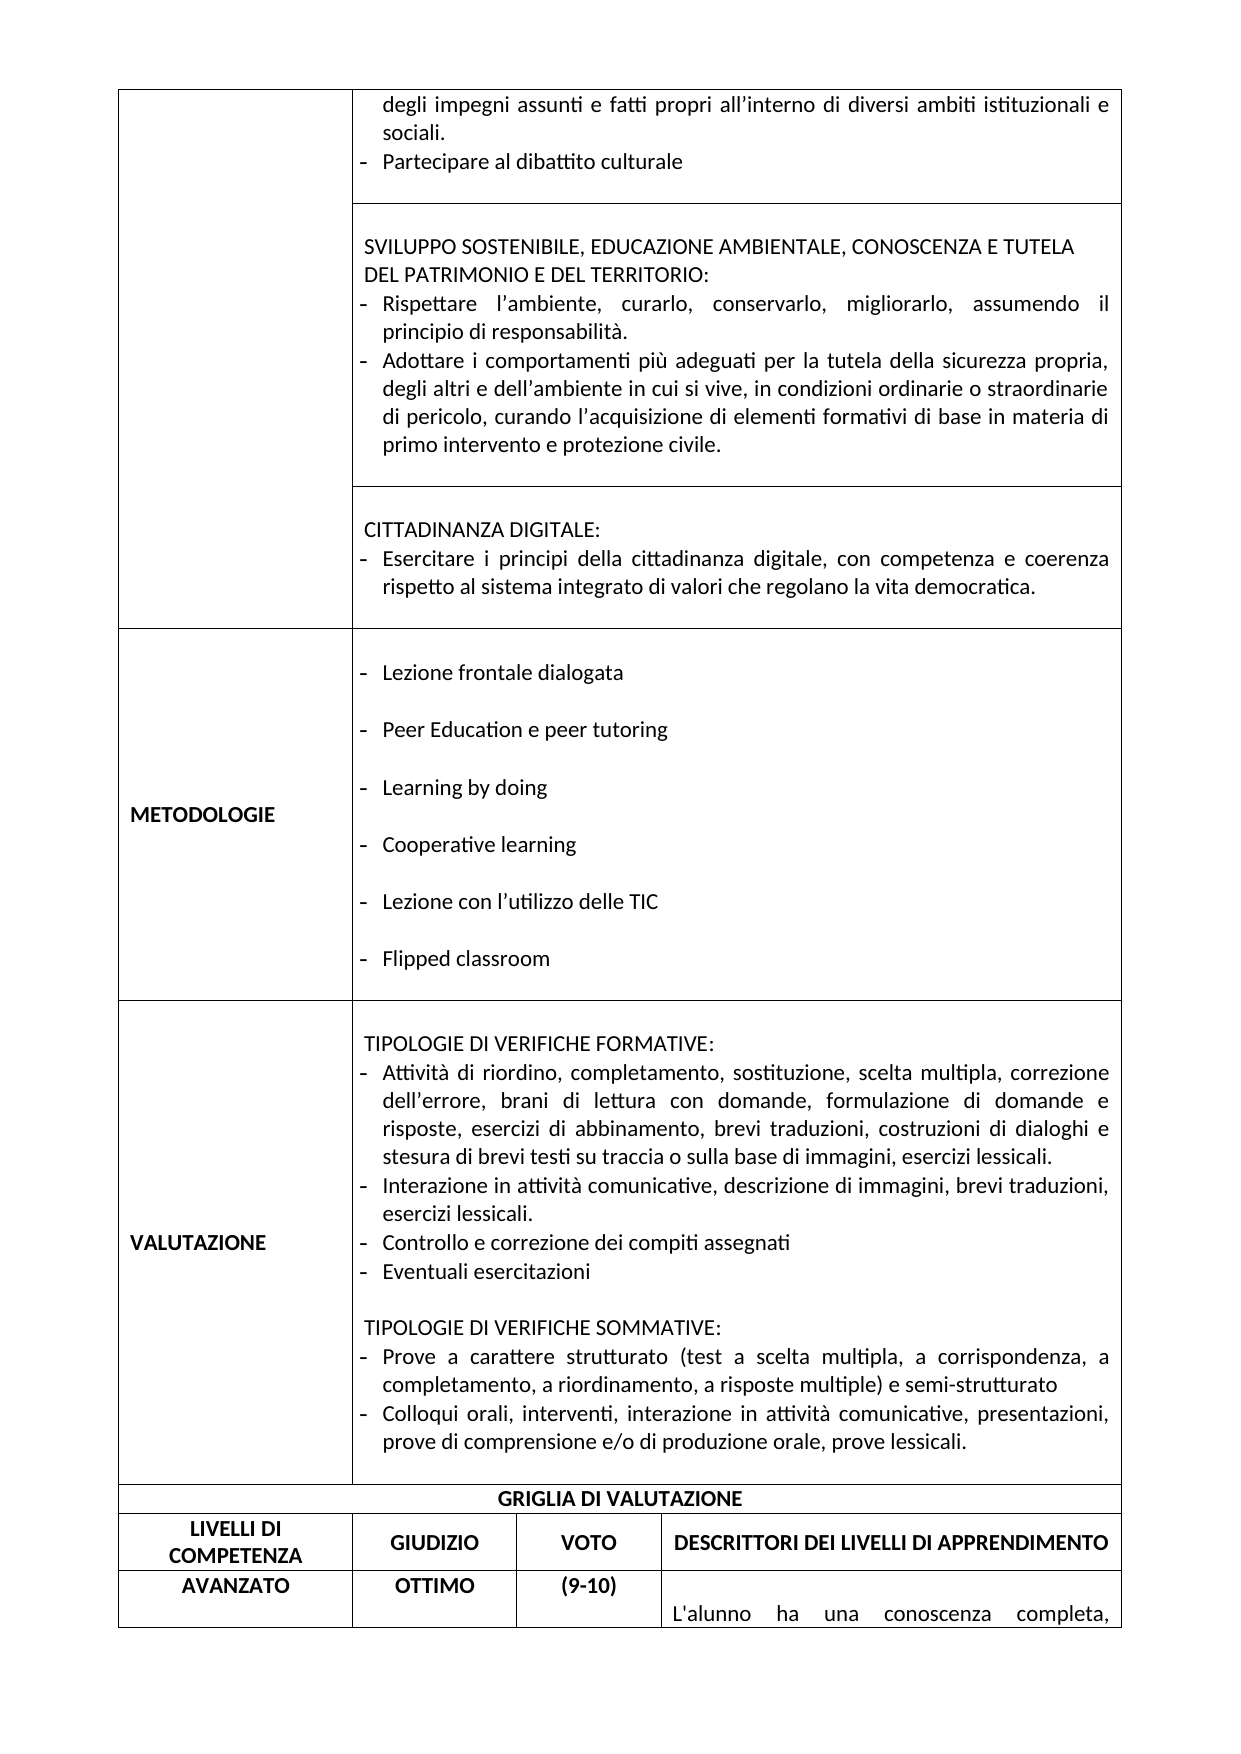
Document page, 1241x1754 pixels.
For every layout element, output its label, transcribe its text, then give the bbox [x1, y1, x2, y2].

table_cell GIUDIZIO [353, 1514, 516, 1570]
table_cell Tipologie di verifiche formative: Attività di riordino, completamento, sostituzione, scelta multipla, correzione dell’errore, brani di lettura con domande, formulazione di domande e risposte, esercizi di abbinamento, brevi traduzioni, costruzioni di dialoghi e stesura di brevi testi su traccia o sulla base di immagini, esercizi lessicali. Interazione in attività comunicative, descrizione di immagini, brevi traduzioni, esercizi lessicali. Controllo e correzione dei compiti assegnati Eventuali esercitazioni Tipologie di verifiche sommative: Prove a carattere strutturato (test a scelta multipla, a corrispondenza, a completamento, a riordinamento, a risposte multiple) e semi-strutturato Colloqui orali, interventi, interazione in attività comunicative, presentazioni, prove di comprensione e/o di produzione orale, prove lessicali. [353, 1001, 1121, 1483]
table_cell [353, 90, 1121, 203]
table_cell (9-10) [517, 1571, 661, 1627]
table_cell OTTIMO [353, 1571, 516, 1627]
table_cell VOTO [517, 1514, 661, 1570]
table_cell METODOLOGIE [119, 629, 352, 1000]
table_cell AVANZATO [119, 1571, 352, 1627]
table_cell Lezione frontale dialogata Peer Education e peer tutoring Learning by doing Cooperative learning Lezione con l’utilizzo delle TIC Flipped classroom [353, 629, 1121, 1000]
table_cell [662, 1571, 1121, 1627]
table_cell LIVELLI DI COMPETENZA [119, 1514, 352, 1570]
table_cell SVILUPPO SOSTENIBILE, EDUCAZIONE AMBIENTALE, CONOSCENZA E TUTELA DEL PATRIMONIO E DEL TERRITORIO: Rispettare l’ambiente, curarlo, conservarlo, migliorarlo, assumendo il principio di responsabilità. Adottare i comportamenti più adeguati per la tutela della sicurezza propria, degli altri e dell’ambiente in cui si vive, in condizioni ordinarie o straordinarie di pericolo, curando l’acquisizione di elementi formativi di base in materia di primo intervento e protezione civile. [353, 204, 1121, 486]
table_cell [119, 90, 352, 628]
table_cell DESCRITTORI DEI LIVELLI DI APPRENDIMENTO [662, 1514, 1121, 1570]
table_cell CITTADINANZA DIGITALE: Esercitare i principi della cittadinanza digitale, con competenza e coerenza rispetto al sistema integrato di valori che regolano la vita democratica. [353, 487, 1121, 628]
table_cell GRIGLIA DI VALUTAZIONE [119, 1485, 1121, 1513]
table_cell VALUTAZIONE [119, 1001, 352, 1483]
